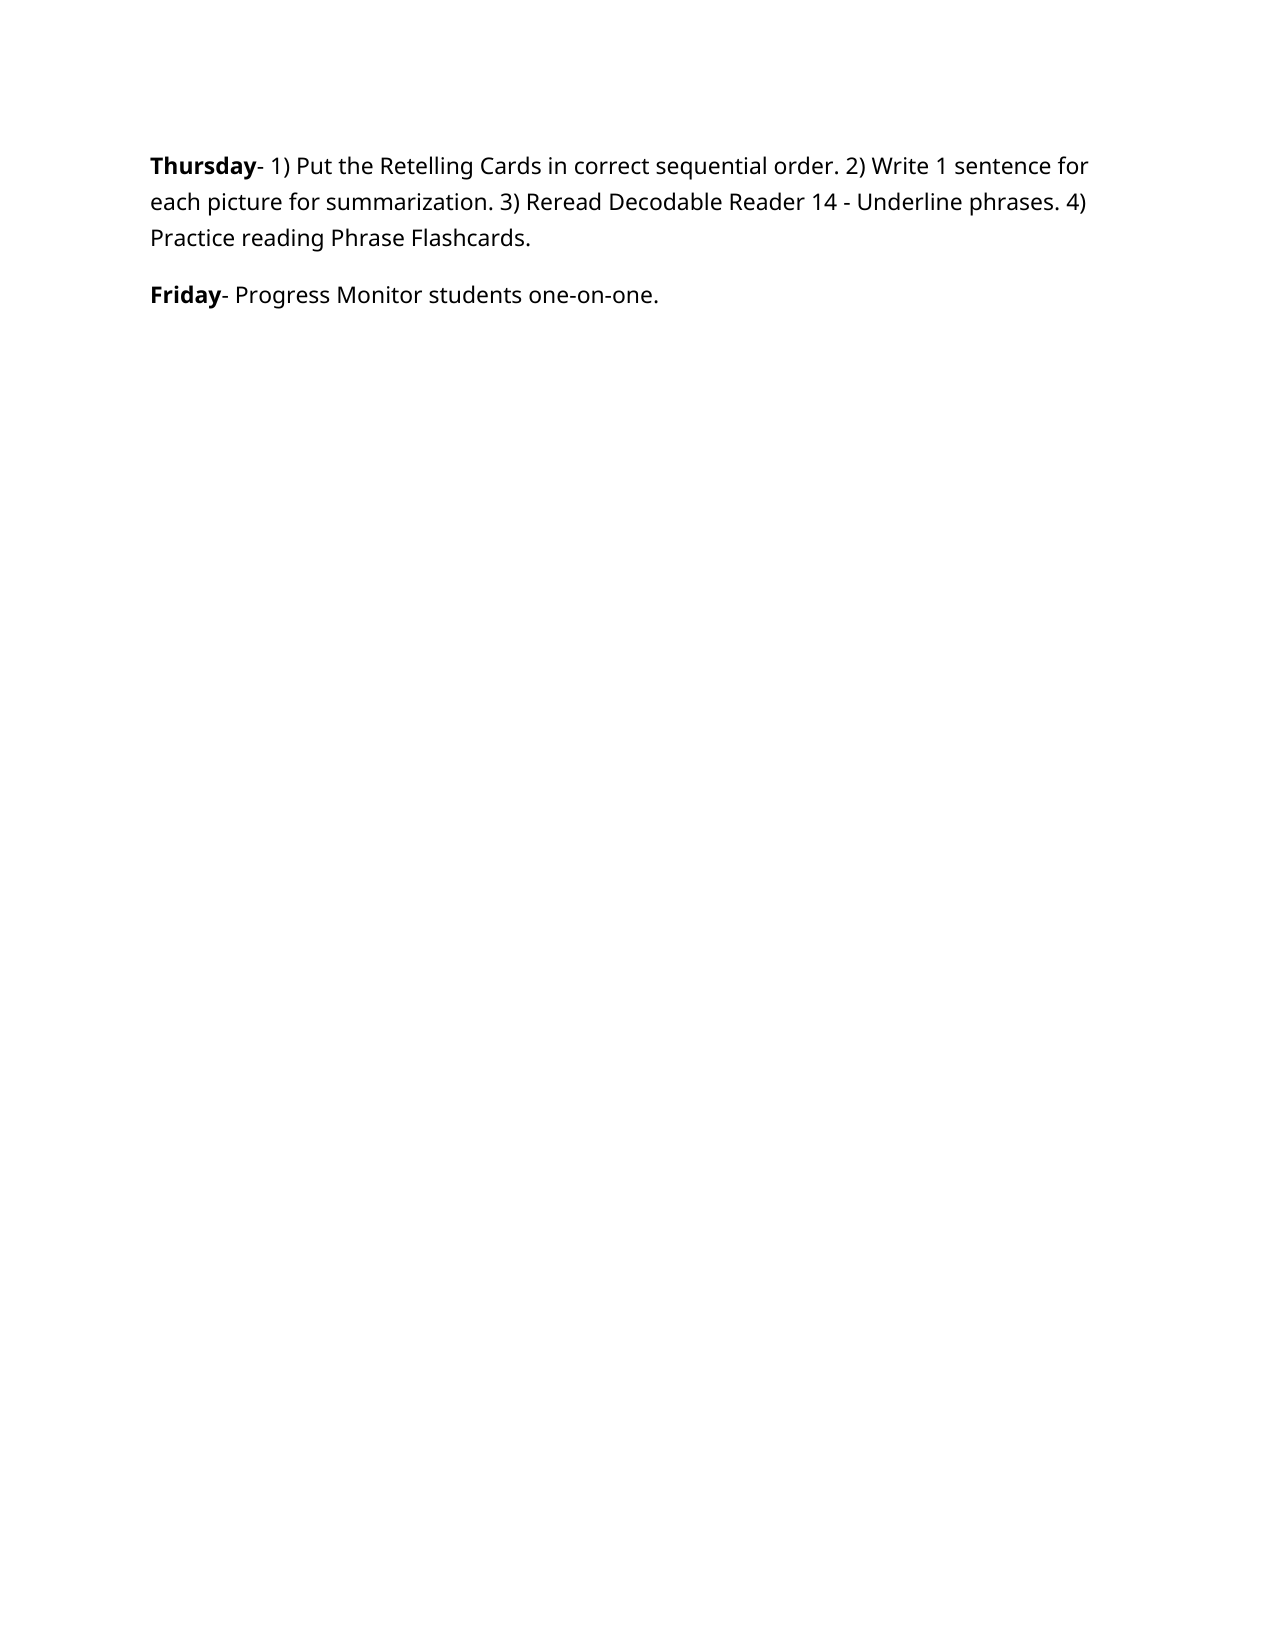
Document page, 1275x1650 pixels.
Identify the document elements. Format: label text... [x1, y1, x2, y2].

text Thursday- 1) Put the Retelling Cards in correct sequential order. 2) Write 1 sentence for each picture for summarization. 3) Reread Decodable Reader 14 - Underline phrases. 4) Practice reading Phrase Flashcards. [150, 150, 1125, 253]
text Friday- Progress Monitor students one-on-one. [150, 279, 1125, 310]
